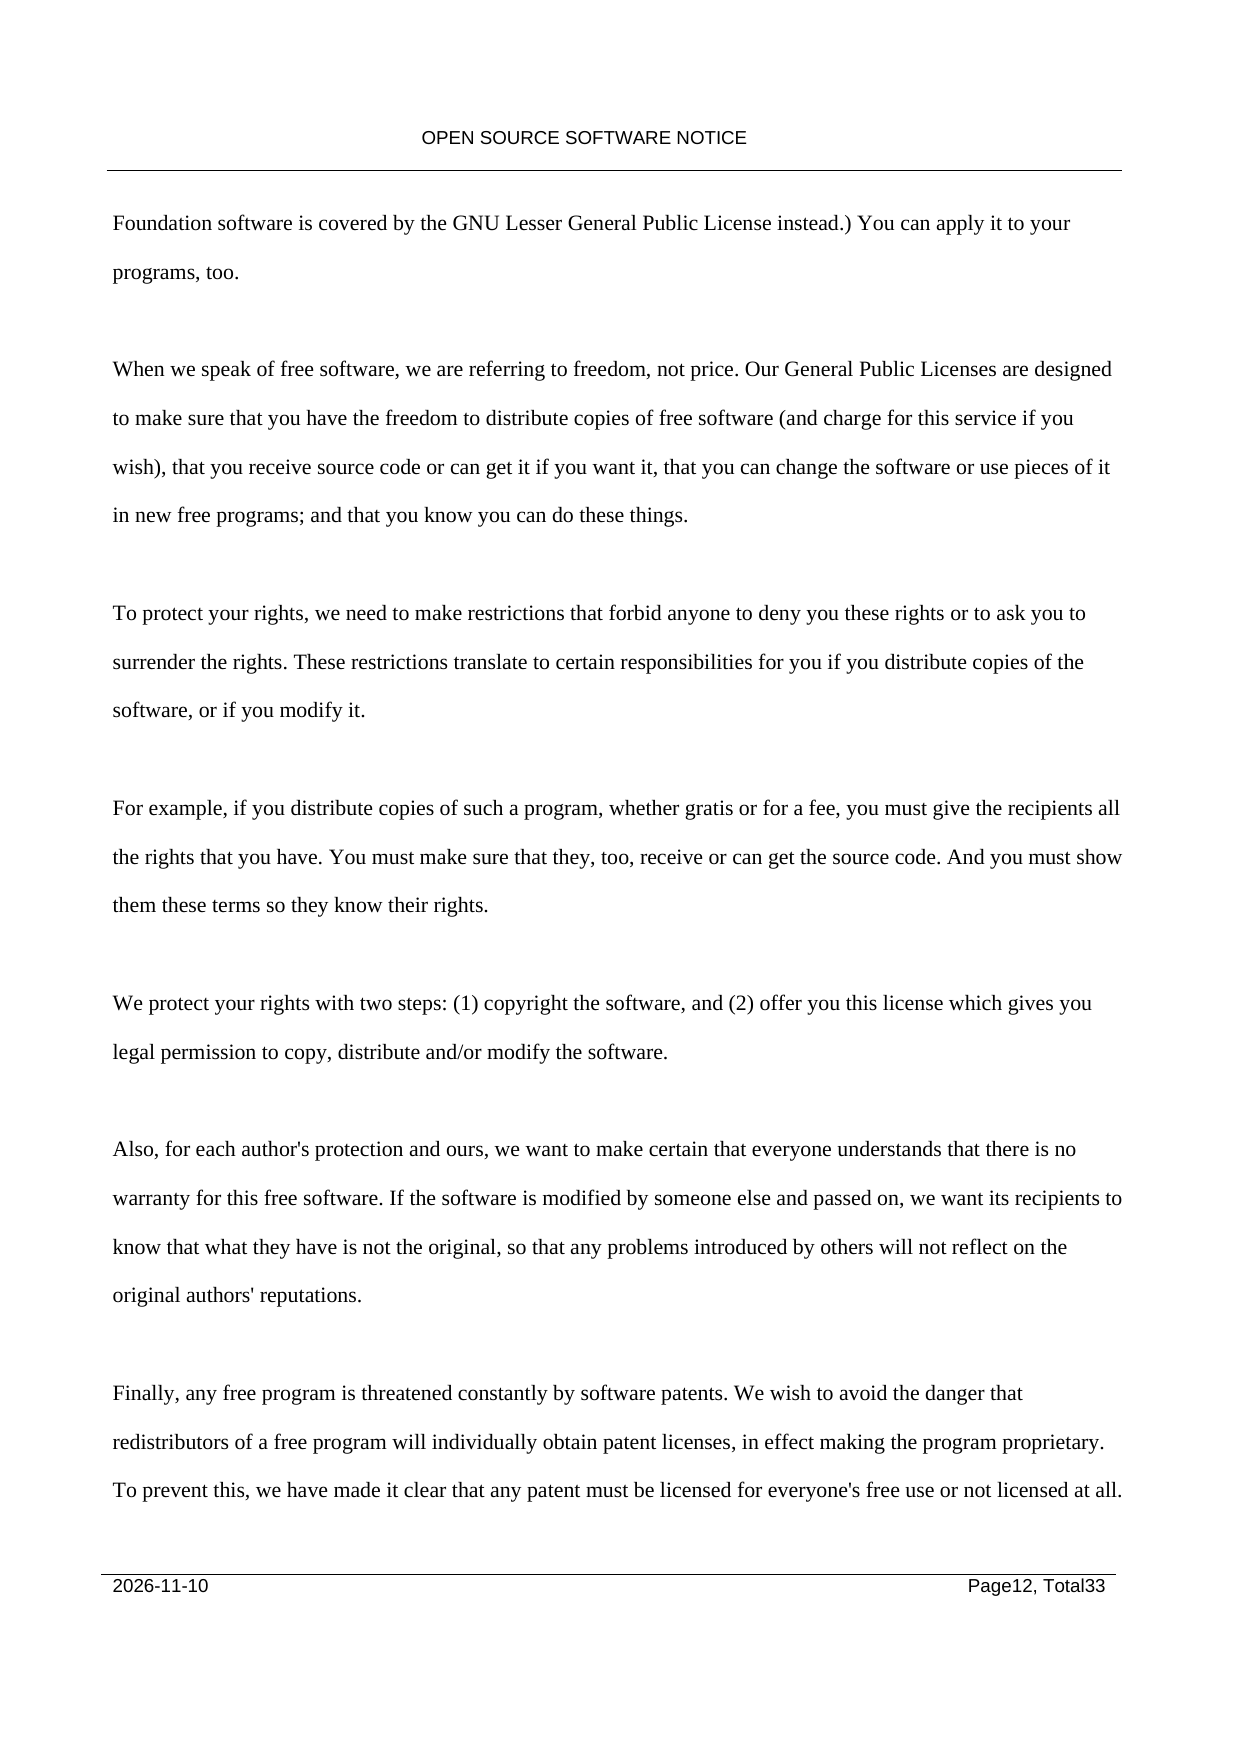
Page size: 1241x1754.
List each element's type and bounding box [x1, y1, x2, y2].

text [112, 206, 1128, 1506]
